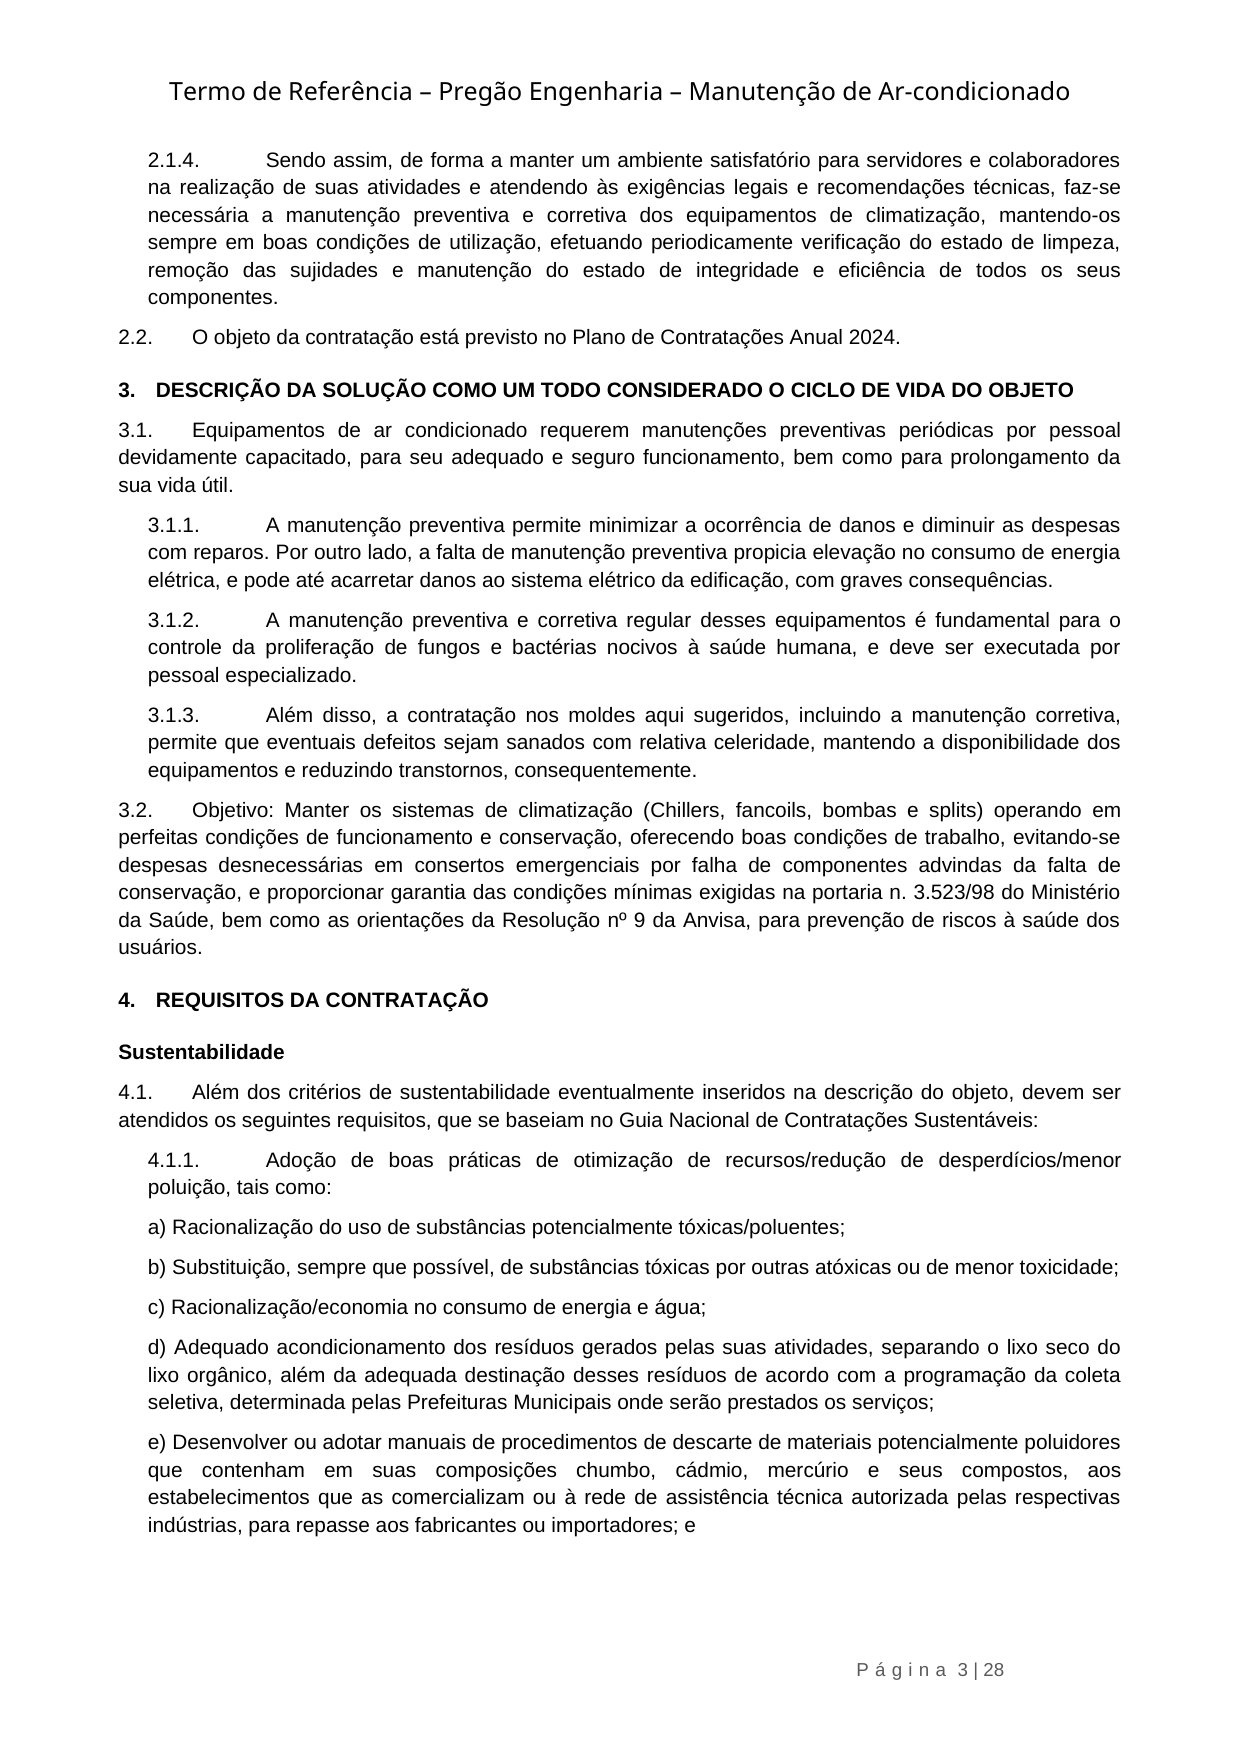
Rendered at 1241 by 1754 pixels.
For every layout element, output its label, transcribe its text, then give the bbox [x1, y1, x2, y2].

text Objetivo: Manter os sistemas de climatização (Chillers, fancoils, bombas e splits) operando em perfeitas condições de funcionamento e conservação, oferecendo boas condições de trabalho, evitando-se despesas desnecessárias em consertos emergenciais por falha de componentes advindas da falta de conservação, e proporcionar garantia das condições mínimas exigidas na portaria n. 3.523/98 do Ministério da Saúde, bem como as orientações da Resolução nº 9 da Anvisa, para prevenção de riscos à saúde dos usuários. [118, 798, 1122, 959]
list a) Racionalização do uso de substâncias potencialmente tóxicas/poluentes; [148, 1215, 1122, 1239]
list b) Substituição, sempre que possível, de substâncias tóxicas por outras atóxicas ou de menor toxicidade; [148, 1255, 1122, 1279]
text A manutenção preventiva permite minimizar a ocorrência de danos e diminuir as despesas com reparos. Por outro lado, a falta de manutenção preventiva propicia elevação no consumo de energia elétrica, e pode até acarretar danos ao sistema elétrico da edificação, com graves consequências. [148, 513, 1122, 592]
text REQUISITOS DA CONTRATAÇÃO [118, 988, 1122, 1012]
text A manutenção preventiva e corretiva regular desses equipamentos é fundamental para o controle da proliferação de fungos e bactérias nocivos à saúde humana, e deve ser executada por pessoal especializado. [148, 608, 1122, 687]
text O objeto da contratação está previsto no Plano de Contratações Anual 2024. [118, 325, 1122, 349]
text DESCRIÇÃO DA SOLUÇÃO COMO UM TODO CONSIDERADO O CICLO DE VIDA DO OBJETO [118, 378, 1122, 402]
list c) Racionalização/economia no consumo de energia e água; [148, 1295, 1122, 1319]
text Adoção de boas práticas de otimização de recursos/redução de desperdícios/menor poluição, tais como: [148, 1148, 1122, 1199]
text Sendo assim, de forma a manter um ambiente satisfatório para servidores e colaboradores na realização de suas atividades e atendendo às exigências legais e recomendações técnicas, faz-se necessária a manutenção preventiva e corretiva dos equipamentos de climatização, mantendo-os sempre em boas condições de utilização, efetuando periodicamente verificação do estado de limpeza, remoção das sujidades e manutenção do estado de integridade e eficiência de todos os seus componentes. [148, 148, 1122, 309]
text Além disso, a contratação nos moldes aqui sugeridos, incluindo a manutenção corretiva, permite que eventuais defeitos sejam sanados com relativa celeridade, mantendo a disponibilidade dos equipamentos e reduzindo transtornos, consequentemente. [148, 703, 1122, 782]
text Equipamentos de ar condicionado requerem manutenções preventivas periódicas por pessoal devidamente capacitado, para seu adequado e seguro funcionamento, bem como para prolongamento da sua vida útil. [118, 418, 1122, 497]
list Sustentabilidade [118, 1040, 1122, 1064]
text Além dos critérios de sustentabilidade eventualmente inseridos na descrição do objeto, devem ser atendidos os seguintes requisitos, que se baseiam no Guia Nacional de Contratações Sustentáveis: [118, 1080, 1122, 1132]
list d) Adequado acondicionamento dos resíduos gerados pelas suas atividades, separando o lixo seco do lixo orgânico, além da adequada destinação desses resíduos de acordo com a programação da coleta seletiva, determinada pelas Prefeituras Municipais onde serão prestados os serviços; [148, 1335, 1122, 1414]
list e) Desenvolver ou adotar manuais de procedimentos de descarte de materiais potencialmente poluidores que contenham em suas composições chumbo, cádmio, mercúrio e seus compostos, aos estabelecimentos que as comercializam ou à rede de assistência técnica autorizada pelas respectivas indústrias, para repasse aos fabricantes ou importadores; e [148, 1430, 1122, 1537]
